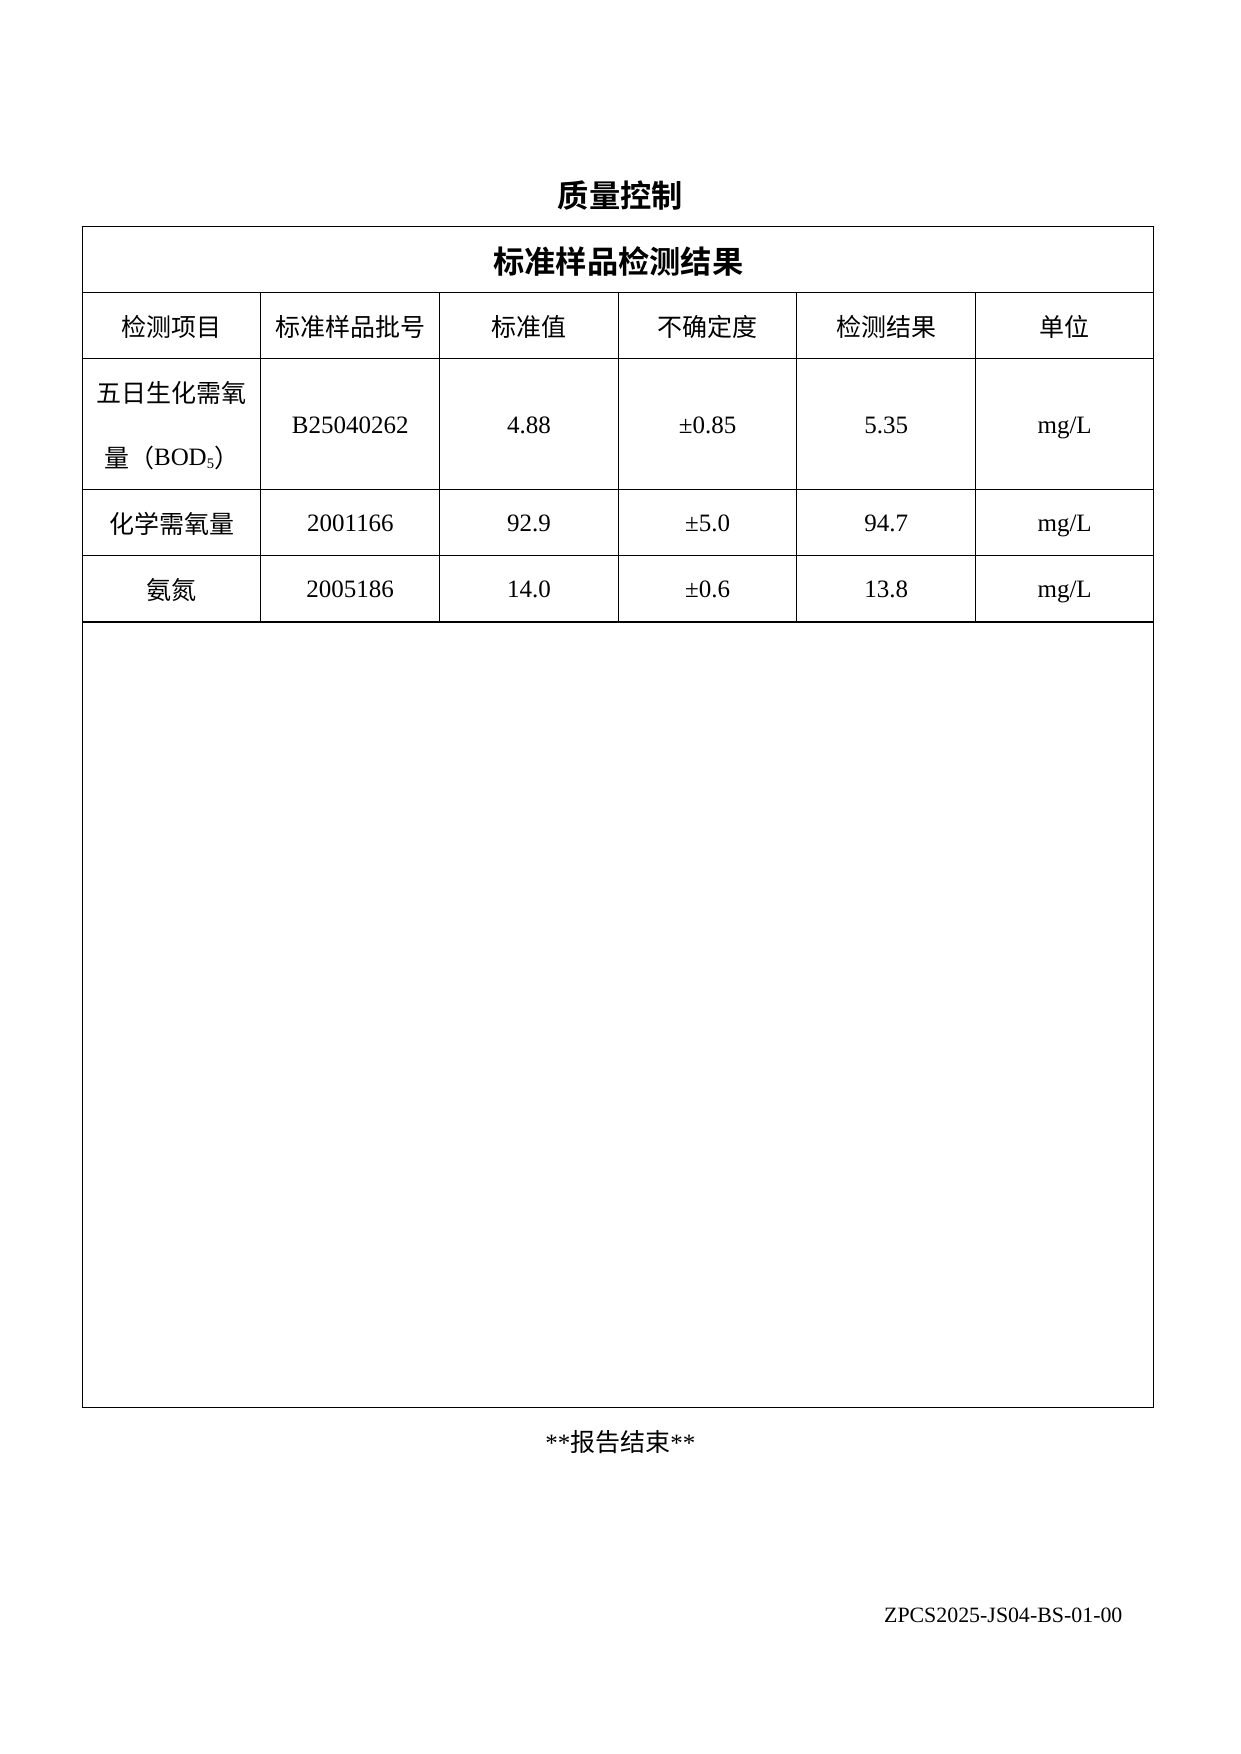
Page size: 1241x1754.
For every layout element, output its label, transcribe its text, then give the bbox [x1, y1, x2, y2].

table_cell 氨氮 [83, 556, 260, 621]
table_cell 2001166 [261, 490, 439, 555]
table_cell 标准样品批号 [261, 293, 439, 358]
table_cell 化学需氧量 [83, 490, 260, 555]
table_cell 94.7 [797, 490, 975, 555]
table_cell 标准值 [440, 293, 618, 358]
table_cell 五日生化需氧量（BOD5） [83, 359, 260, 489]
table_cell 14.0 [440, 556, 618, 621]
table_cell 检测结果 [797, 293, 975, 358]
table_cell ±0.6 [619, 556, 796, 621]
table_header 标准样品检测结果 [83, 227, 1153, 292]
table_cell 单位 [976, 293, 1153, 358]
table_cell 不确定度 [619, 293, 796, 358]
table_cell 13.8 [797, 556, 975, 621]
table_cell ±0.85 [619, 359, 796, 489]
table_cell mg/L [976, 359, 1153, 489]
table_cell B25040262 [261, 359, 439, 489]
table_cell [83, 623, 1153, 1407]
table_cell 2005186 [261, 556, 439, 621]
table_cell 检测项目 [83, 293, 260, 358]
text 质量控制 [118, 161, 1122, 226]
table_cell ±5.0 [619, 490, 796, 555]
table_cell mg/L [976, 490, 1153, 555]
table_cell 5.35 [797, 359, 975, 489]
table_cell mg/L [976, 556, 1153, 621]
table_cell 4.88 [440, 359, 618, 489]
table_cell 92.9 [440, 490, 618, 555]
text **报告结束** [118, 1408, 1122, 1473]
